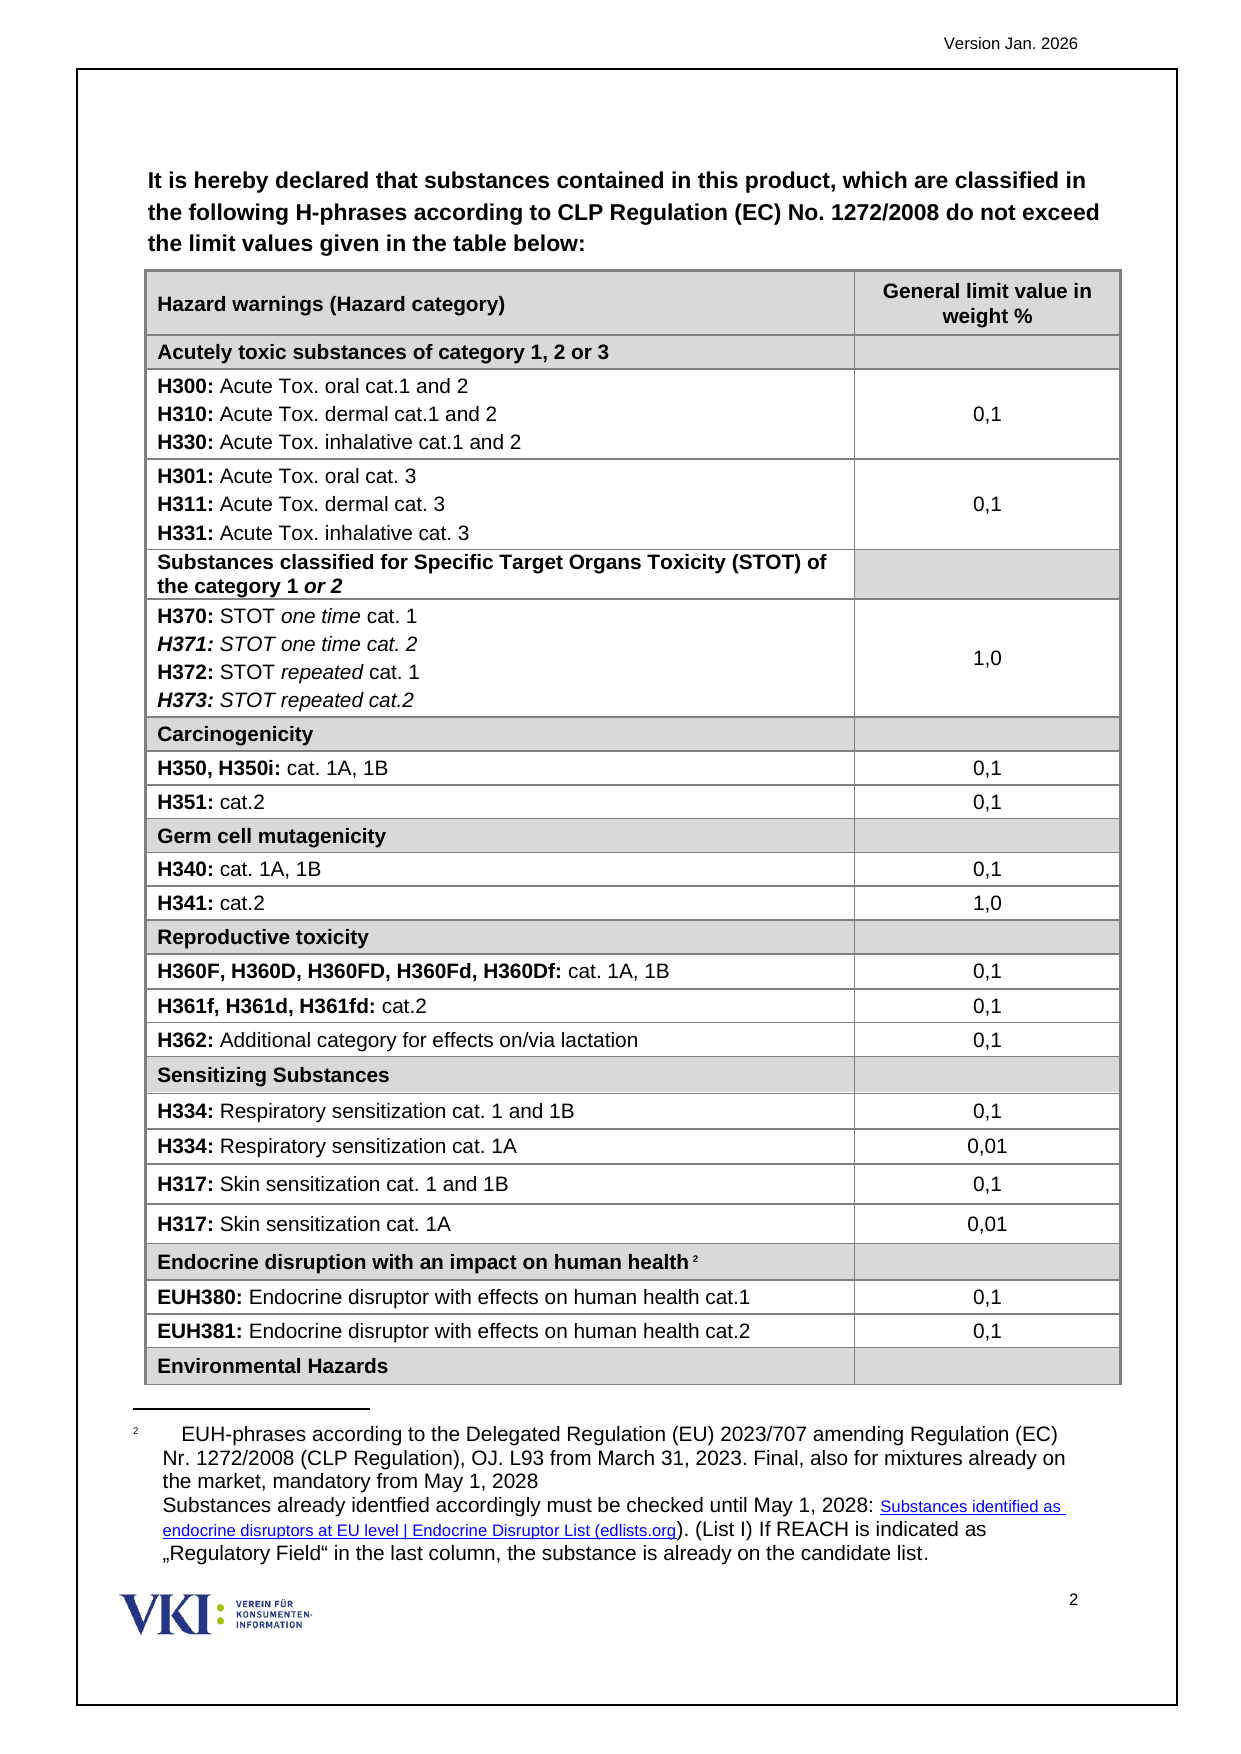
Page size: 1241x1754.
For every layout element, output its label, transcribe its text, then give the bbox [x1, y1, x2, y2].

table_cell [855, 550, 1119, 598]
table_cell 0,1 [855, 990, 1119, 1022]
table_cell 0,1 [855, 1281, 1119, 1313]
table_cell H334: Respiratory sensitization cat. 1A [147, 1130, 854, 1163]
table_cell [855, 336, 1119, 368]
table_cell H340: cat. 1A, 1B [147, 853, 854, 885]
table_cell 0,1 [855, 370, 1119, 458]
table_cell Environmental Hazards [147, 1348, 854, 1384]
table_cell H334: Respiratory sensitization cat. 1 and 1B [147, 1094, 854, 1128]
table_cell 0,01 [855, 1130, 1119, 1163]
table_header General limit value in weight % [855, 272, 1119, 334]
table_cell [855, 1057, 1119, 1092]
table_cell 0,1 [855, 955, 1119, 988]
table_cell 0,1 [855, 1315, 1119, 1347]
table_cell [855, 1244, 1119, 1279]
table_cell H300: Acute Tox. oral cat.1 and 2 H310: Acute Tox. dermal cat.1 and 2 H330: Acute Tox. inhalative cat.1 and 2 [147, 370, 854, 458]
table_cell Sensitizing Substances [147, 1057, 854, 1092]
table_cell [855, 921, 1119, 953]
table_cell 0,1 [855, 1165, 1119, 1203]
table_cell H350, H350i: cat. 1A, 1B [147, 752, 854, 784]
text It is hereby declared that substances contained in this product, which are classified in the following H-phrases according to CLP Regulation (EC) No. 1272/2008 do not exceed the limit values given in the table below: [148, 162, 1122, 256]
table_cell 0,1 [855, 1094, 1119, 1128]
table_cell 0,01 [855, 1205, 1119, 1242]
table_cell Substances classified for Specific Target Organs Toxicity (STOT) of the category 1 or 2 [147, 550, 854, 598]
table_cell Acutely toxic substances of category 1, 2 or 3 [147, 336, 854, 368]
table_cell 0,1 [855, 786, 1119, 818]
table_cell 0,1 [855, 853, 1119, 885]
table_cell H317: Skin sensitization cat. 1 and 1B [147, 1165, 854, 1203]
table_cell Reproductive toxicity [147, 921, 854, 953]
table_cell 1,0 [855, 887, 1119, 919]
table_cell H341: cat.2 [147, 887, 854, 919]
table_cell H317: Skin sensitization cat. 1A [147, 1205, 854, 1242]
table_cell H370: STOT one time cat. 1 H371: STOT one time cat. 2 H372: STOT repeated cat. 1 H373: STOT repeated cat.2 [147, 600, 854, 716]
table_header Hazard warnings (Hazard category) [147, 272, 854, 334]
table_cell Carcinogenicity [147, 718, 854, 750]
table_cell H360F, H360D, H360FD, H360Fd, H360Df: cat. 1A, 1B [147, 955, 854, 988]
table_cell 0,1 [855, 460, 1119, 548]
table_cell 1,0 [855, 600, 1119, 716]
table_cell [855, 718, 1119, 750]
table_cell H362: Additional category for effects on/via lactation [147, 1023, 854, 1056]
table_cell Endocrine disruption with an impact on human health [147, 1244, 854, 1279]
table_cell EUH381: Endocrine disruptor with effects on human health cat.2 [147, 1315, 854, 1347]
table_cell H351: cat.2 [147, 786, 854, 818]
table_cell 0,1 [855, 1023, 1119, 1056]
table_cell [855, 819, 1119, 852]
table_cell H301: Acute Tox. oral cat. 3 H311: Acute Tox. dermal cat. 3 H331: Acute Tox. inhalative cat. 3 [147, 460, 854, 548]
table_cell 0,1 [855, 752, 1119, 784]
picture [111, 1591, 313, 1635]
table_cell H361f, H361d, H361fd: cat.2 [147, 990, 854, 1022]
table_cell [855, 1348, 1119, 1384]
table_cell EUH380: Endocrine disruptor with effects on human health cat.1 [147, 1281, 854, 1313]
table_cell Germ cell mutagenicity [147, 819, 854, 852]
